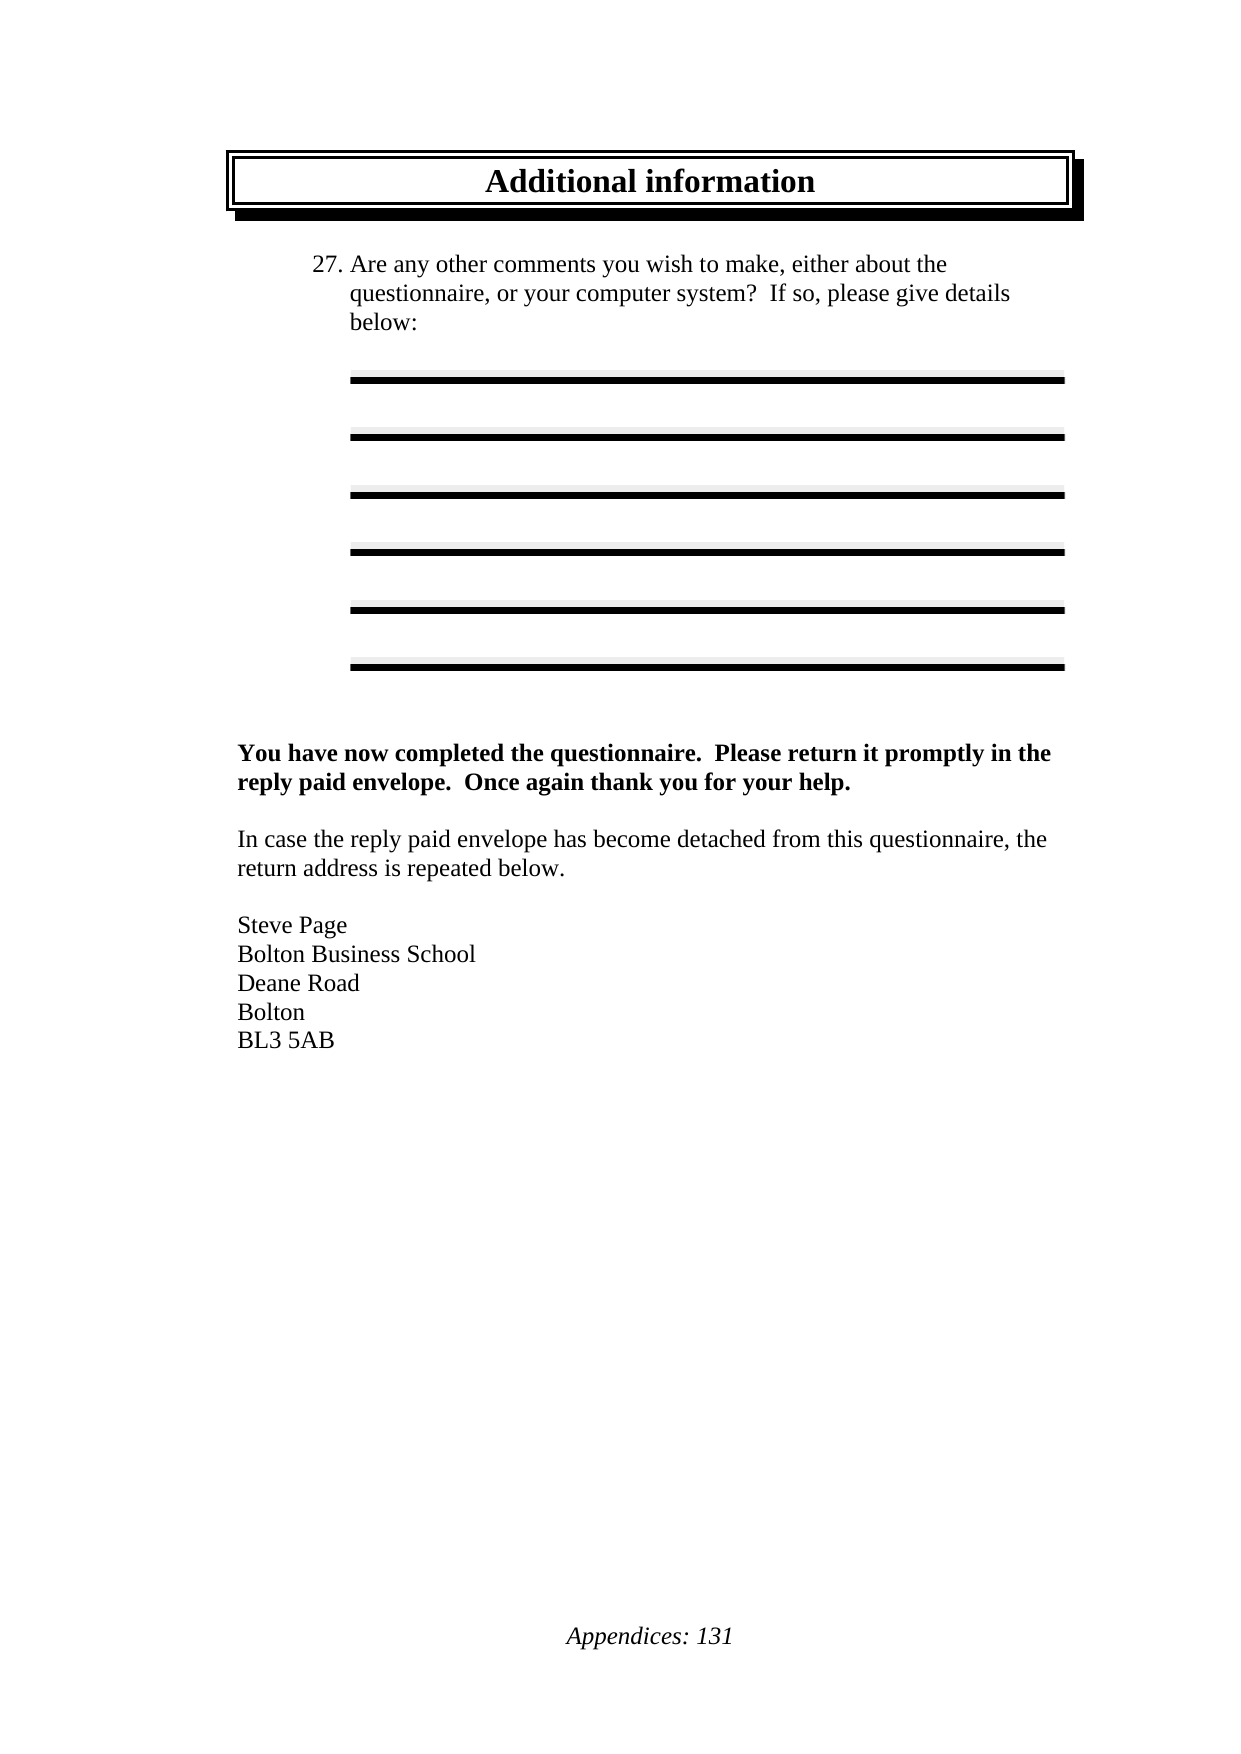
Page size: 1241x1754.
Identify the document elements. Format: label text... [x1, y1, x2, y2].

table_cell [350, 537, 1109, 594]
text BL3 5AB [237, 1026, 1063, 1054]
text Bolton [237, 997, 1063, 1026]
table_cell [350, 479, 1109, 537]
text In case the reply paid envelope has become detached from this questionnaire, the return address is repeated below. [237, 824, 1063, 882]
text You have now completed the questionnaire. Please return it promptly in the reply paid envelope. Once again thank you for your help. [237, 738, 1063, 796]
table_header [350, 364, 1109, 422]
text Steve Page [237, 911, 1063, 939]
table_cell [350, 422, 1109, 479]
text 27. Are any other comments you wish to make, either about the questionnaire, or your computer system? If so, please give details below: [312, 249, 1063, 336]
text Deane Road [237, 968, 1063, 997]
table_cell [350, 594, 1109, 652]
text Additional information [229, 153, 1072, 208]
text Bolton Business School [237, 939, 1063, 968]
table_cell [350, 652, 1109, 681]
